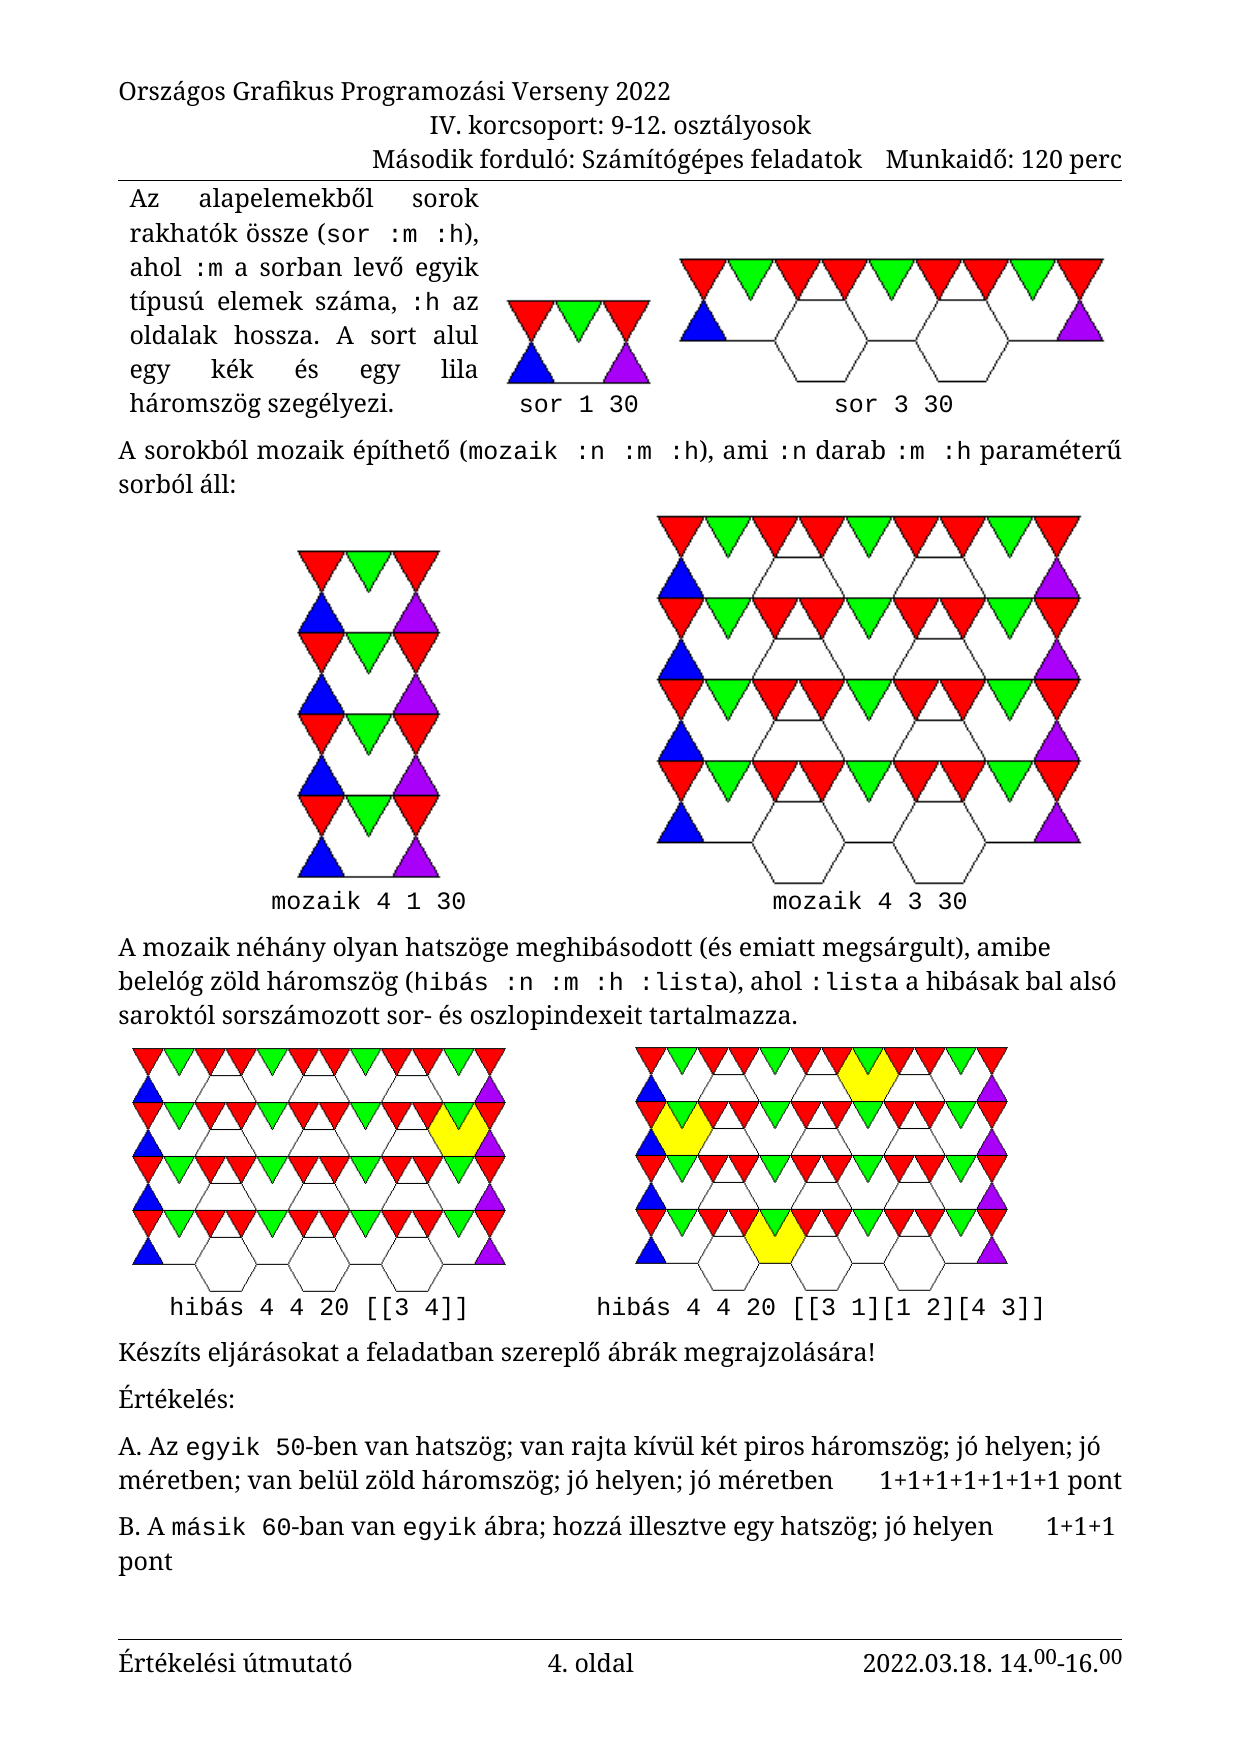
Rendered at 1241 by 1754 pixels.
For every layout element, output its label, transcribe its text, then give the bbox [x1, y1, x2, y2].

table_header mozaik 4 1 30 [118, 514, 619, 929]
table_header mozaik 4 3 30 [619, 514, 1121, 929]
picture [296, 543, 442, 889]
text B. A másik 60-ban van egyik ábra; hozzá illesztve egy hatszög; jó helyen 1+1+1 pont [118, 1509, 1122, 1577]
text Értékelés: [118, 1382, 1122, 1416]
text Készíts eljárásokat a feladatban szereplő ábrák megrajzolására! [118, 1335, 1122, 1369]
picture [678, 251, 1109, 392]
table_cell sor 1 30 [490, 181, 667, 433]
picture [129, 1045, 509, 1295]
table_header hibás 4 4 20 [[3 4]] [118, 1044, 520, 1335]
text A. Az egyik 50-ben van hatszög; van rajta kívül két piros háromszög; jó helyen; jó méretben; van belül zöld háromszög; jó helyen; jó méretben 1+1+1+1+1+1+1 pont [118, 1428, 1122, 1496]
table_cell sor 3 30 [668, 181, 1120, 433]
table_header hibás 4 4 20 [[3 1][1 2][4 3]] [520, 1044, 1122, 1335]
picture [654, 513, 1086, 889]
text A sorokból mozaik építhető (mozaik :n :m :h), ami :n darab :m :h paraméterű sorból áll: [118, 433, 1122, 501]
table_cell Az alapelemekből sorok rakhatók össze (sor :m :h), ahol :m a sorban levő egyik típusú elemek száma, :h az oldalak hossza. A sort alul egy kék és egy lila háromszög szegélyezi. [118, 181, 490, 433]
picture [631, 1044, 1011, 1295]
picture [504, 291, 653, 392]
text A mozaik néhány olyan hatszöge meghibásodott (és emiatt megsárgult), amibe belelóg zöld háromszög (hibás :n :m :h :lista), ahol :lista a hibásak bal alsó saroktól sorszámozott sor- és oszlopindexeit tartalmazza. [118, 929, 1122, 1032]
